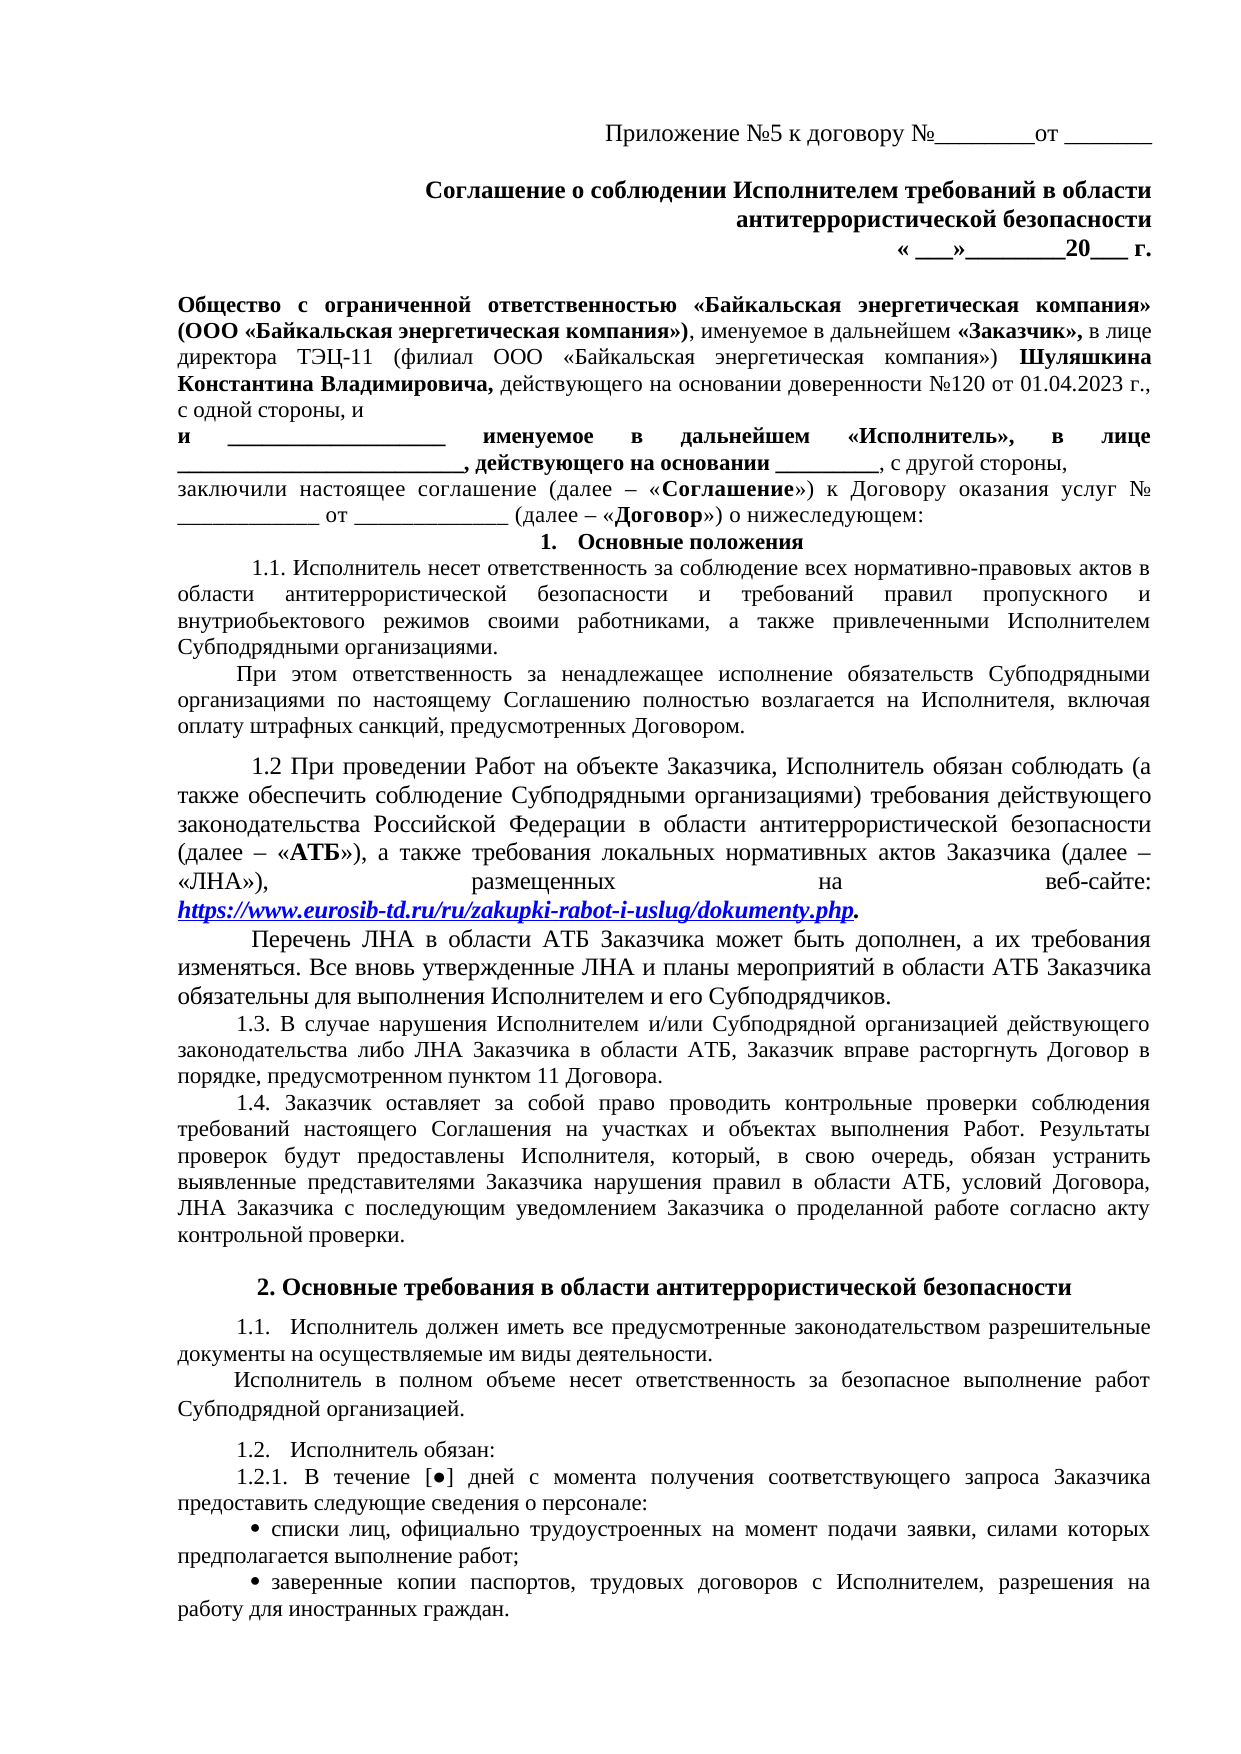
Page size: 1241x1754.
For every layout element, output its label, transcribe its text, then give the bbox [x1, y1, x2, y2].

list списки лиц, официально трудоустроенных на момент подачи заявки, силами которых предполагается выполнение работ; [177, 1516, 1152, 1568]
text « ___»________20___ г. [177, 233, 1152, 262]
list Исполнитель должен иметь все предусмотренные законодательством разрешительные документы на осуществляемые им виды деятельности. [177, 1313, 1152, 1366]
text 1.1. Исполнитель несет ответственность за соблюдение всех нормативно-правовых актов в области антитеррористической безопасности и требований правил пропускного и внутриобьектового режимов своими работниками, а также привлеченными Исполнителем Субподрядными организациями. [177, 554, 1152, 659]
list В течение [●] дней с момента получения соответствующего запроса Заказчика предоставить следующие сведения о персонале: [177, 1463, 1152, 1516]
text и ___________________ именуемое в дальнейшем «Исполнитель», в лице _________________________, действующего на основании _________, с другой стороны, [177, 422, 1152, 475]
list Основные положения [192, 528, 1152, 554]
list заверенные копии паспортов, трудовых договоров с Исполнителем, разрешения на работу для иностранных граждан. [177, 1568, 1152, 1621]
list Исполнитель обязан: [177, 1436, 1152, 1463]
text 1.3. В случае нарушения Исполнителем и/или Субподрядной организацией действующего законодательства либо ЛНА Заказчика в области АТБ, Заказчик вправе расторгнуть Договор в порядке, предусмотренном пунктом 11 Договора. [177, 1010, 1152, 1089]
text Приложение №5 к договору №________от _______ Соглашение о соблюдении Исполнителем требований в области антитеррористической безопасности [177, 118, 1152, 233]
text Исполнитель в полном объеме несет ответственность за безопасное выполнение работ Субподрядной организацией. [177, 1366, 1152, 1421]
text Общество с ограниченной ответственностью «Байкальская энергетическая компания» (ООО «Байкальская энергетическая компания»), именуемое в дальнейшем «Заказчик», в лице директора ТЭЦ-11 (филиал ООО «Байкальская энергетическая компания») Шуляшкина Константина Владимировича, действующего на основании доверенности №120 от 01.04.2023 г., с одной стороны, и [177, 291, 1152, 422]
text При этом ответственность за ненадлежащее исполнение обязательств Субподрядными организациями по настоящему Соглашению полностью возлагается на Исполнителя, включая оплату штрафных санкций, предусмотренных Договором. [177, 659, 1152, 739]
text заключили настоящее соглашение (далее – «Соглашение») к Договору оказания услуг № ____________ от _____________ (далее – «Договор») о нижеследующем: [177, 475, 1152, 528]
text Перечень ЛНА в области АТБ Заказчика может быть дополнен, а их требования изменяться. Все вновь утвержденные ЛНА и планы мероприятий в области АТБ Заказчика обязательны для выполнения Исполнителем и его Субподрядчиков. [177, 924, 1152, 1010]
text 1.2 При проведении Работ на объекте Заказчика, Исполнитель обязан соблюдать (а также обеспечить соблюдение Субподрядными организациями) требования действующего законодательства Российской Федерации в области антитеррористической безопасности (далее – «АТБ»), а также требования локальных нормативных актов Заказчика (далее – «ЛНА»), размещенных на веб-сайте: https://www.eurosib-td.ru/ru/zakupki-rabot-i-uslug/dokumenty.php. [177, 751, 1152, 924]
text 2. Основные требования в области антитеррористической безопасности [177, 1272, 1152, 1301]
text 1.4. Заказчик оставляет за собой право проводить контрольные проверки соблюдения требований настоящего Соглашения на участках и объектах выполнения Работ. Результаты проверок будут предоставлены Исполнителя, который, в свою очередь, обязан устранить выявленные представителями Заказчика нарушения правил в области АТБ, условий Договора, ЛНА Заказчика с последующим уведомлением Заказчика о проделанной работе согласно акту контрольной проверки. [177, 1089, 1152, 1247]
